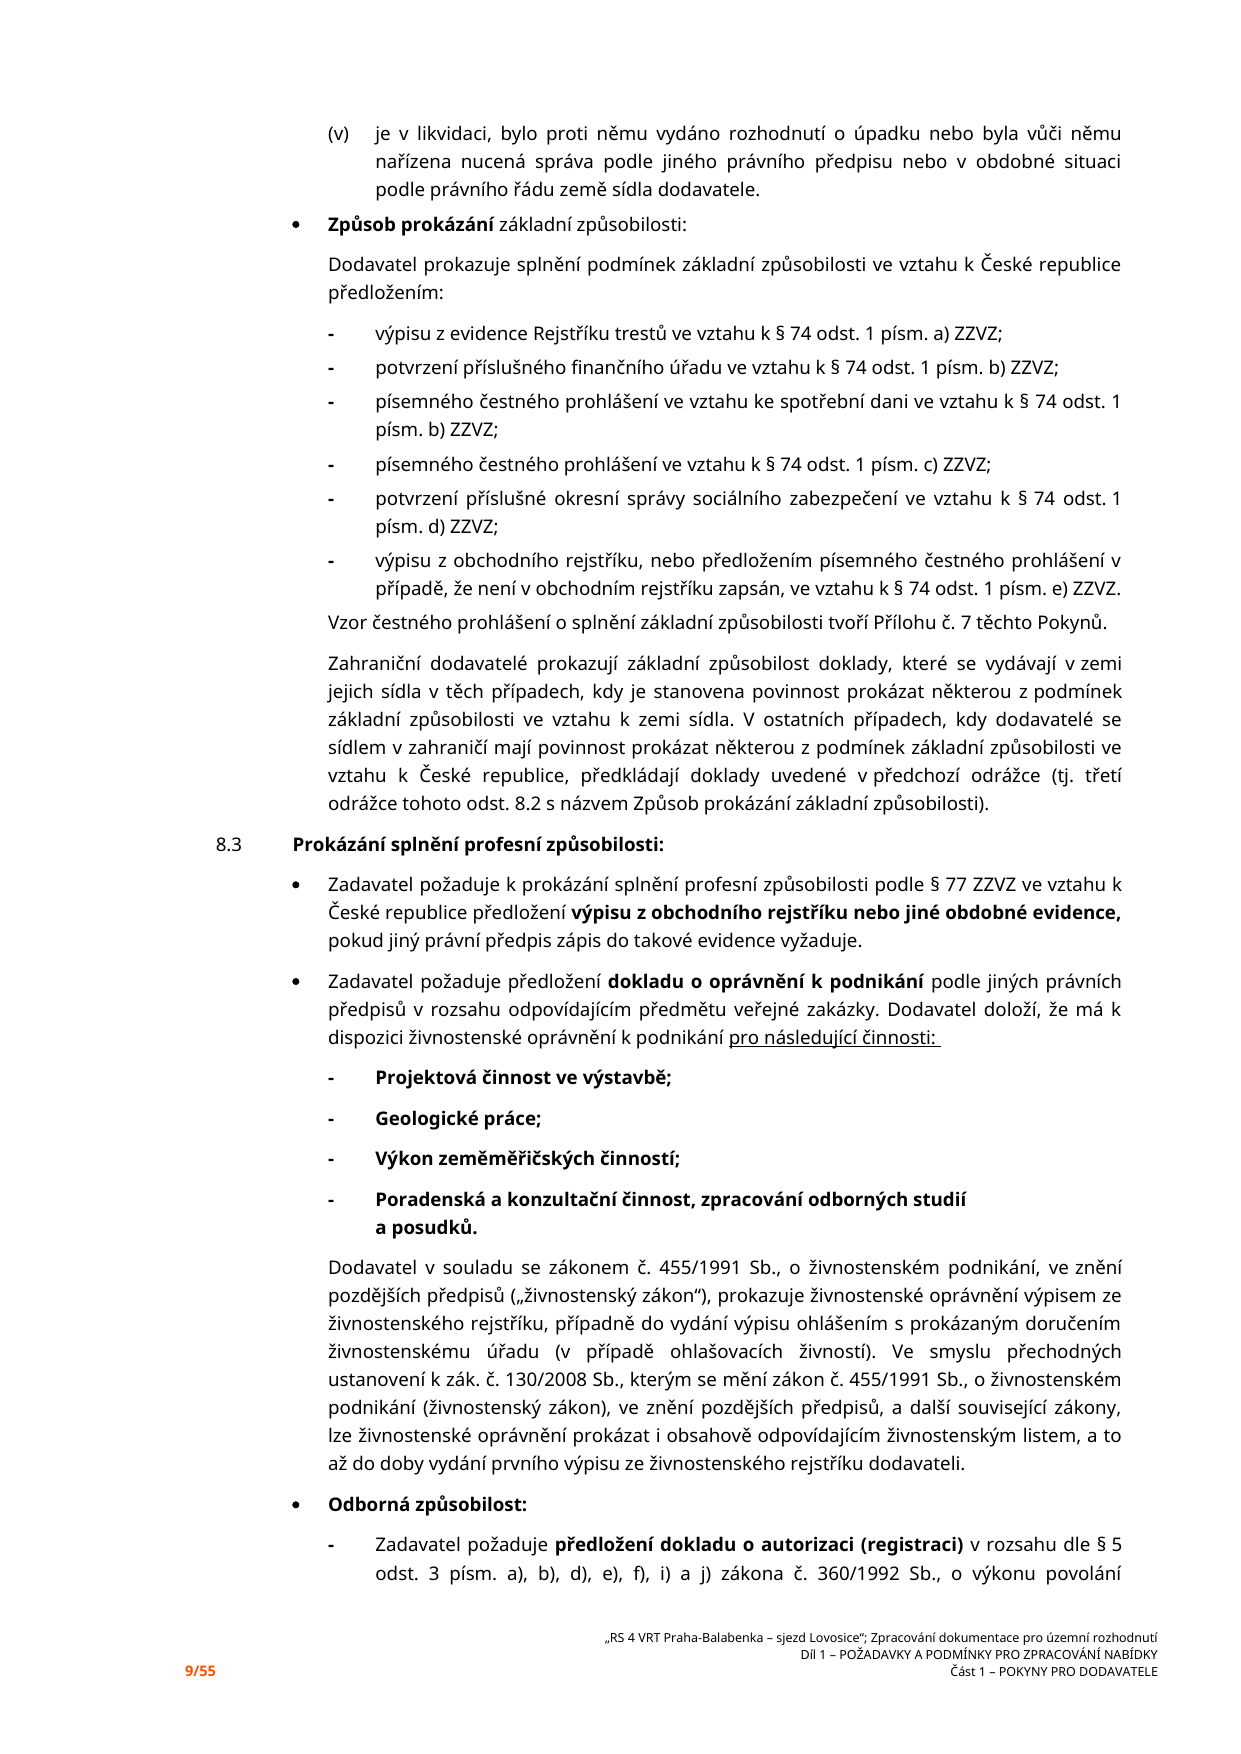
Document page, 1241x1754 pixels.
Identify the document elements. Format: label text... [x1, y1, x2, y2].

text Odborná způsobilost: [292, 1491, 1122, 1517]
text potvrzení příslušné okresní správy sociálního zabezpečení ve vztahu k § 74 odst. 1 písm. d) ZZVZ; [328, 485, 1122, 539]
text Geologické práce; [328, 1105, 1122, 1131]
text potvrzení příslušného finančního úřadu ve vztahu k § 74 odst. 1 písm. b) ZZVZ; [328, 354, 1122, 380]
text Dodavatel v souladu se zákonem č. 455/1991 Sb., o živnostenském podnikání, ve znění pozdějších předpisů („živnostenský zákon“), prokazuje živnostenské oprávnění výpisem ze živnostenského rejstříku, případně do vydání výpisu ohlášením s prokázaným doručením živnostenskému úřadu (v případě ohlašovacích živností). Ve smyslu přechodných ustanovení k zák. č. 130/2008 Sb., kterým se mění zákon č. 455/1991 Sb., o živnostenském podnikání (živnostenský zákon), ve znění pozdějších předpisů, a další související zákony, lze živnostenské oprávnění prokázat i obsahově odpovídajícím živnostenským listem, a to až do doby vydání prvního výpisu ze živnostenského rejstříku dodavateli. [328, 1254, 1122, 1476]
text Prokázání splnění profesní způsobilosti: [216, 831, 1122, 856]
text Zadavatel požaduje předložení dokladu o oprávnění k podnikání podle jiných právních předpisů v rozsahu odpovídajícím předmětu veřejné zakázky. Dodavatel doloží, že má k dispozici živnostenské oprávnění k podnikání pro následující činnosti: [292, 968, 1122, 1049]
text Zadavatel požaduje k prokázání splnění profesní způsobilosti podle § 77 ZZVZ ve vztahu k České republice předložení výpisu z obchodního rejstříku nebo jiné obdobné evidence, pokud jiný právní předpis zápis do takové evidence vyžaduje. [292, 871, 1122, 953]
text Poradenská a konzultační činnost, zpracování odborných studií a posudků. [328, 1186, 1122, 1239]
text Způsob prokázání základní způsobilosti: [292, 211, 1122, 236]
text výpisu z obchodního rejstříku, nebo předložením písemného čestného prohlášení v případě, že není v obchodním rejstříku zapsán, ve vztahu k § 74 odst. 1 písm. e) ZZVZ. [328, 547, 1122, 601]
text Zahraniční dodavatelé prokazují základní způsobilost doklady, které se vydávají v zemi jejich sídla v těch případech, kdy je stanovena povinnost prokázat některou z podmínek základní způsobilosti ve vztahu k zemi sídla. V ostatních případech, kdy dodavatelé se sídlem v zahraničí mají povinnost prokázat některou z podmínek základní způsobilosti ve vztahu k České republice, předkládají doklady uvedené v předchozí odrážce (tj. třetí odrážce tohoto odst. 8.2 s názvem Způsob prokázání základní způsobilosti). [328, 650, 1122, 816]
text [328, 1532, 1122, 1585]
text písemného čestného prohlášení ve vztahu ke spotřební dani ve vztahu k § 74 odst. 1 písm. b) ZZVZ; [328, 388, 1122, 442]
text Dodavatel prokazuje splnění podmínek základní způsobilosti ve vztahu k České republice předložením: [328, 251, 1122, 305]
text Výkon zeměměřičských činností; [328, 1146, 1122, 1171]
text písemného čestného prohlášení ve vztahu k § 74 odst. 1 písm. c) ZZVZ; [328, 451, 1122, 476]
text Projektová činnost ve výstavbě; [328, 1064, 1122, 1090]
text Vzor čestného prohlášení o splnění základní způsobilosti tvoří Přílohu č. 7 těchto Pokynů. [328, 610, 1122, 635]
text výpisu z evidence Rejstříku trestů ve vztahu k § 74 odst. 1 písm. a) ZZVZ; [328, 320, 1122, 346]
text je v likvidaci, bylo proti němu vydáno rozhodnutí o úpadku nebo byla vůči němu nařízena nucená správa podle jiného právního předpisu nebo v obdobné situaci podle právního řádu země sídla dodavatele. [328, 121, 1122, 202]
